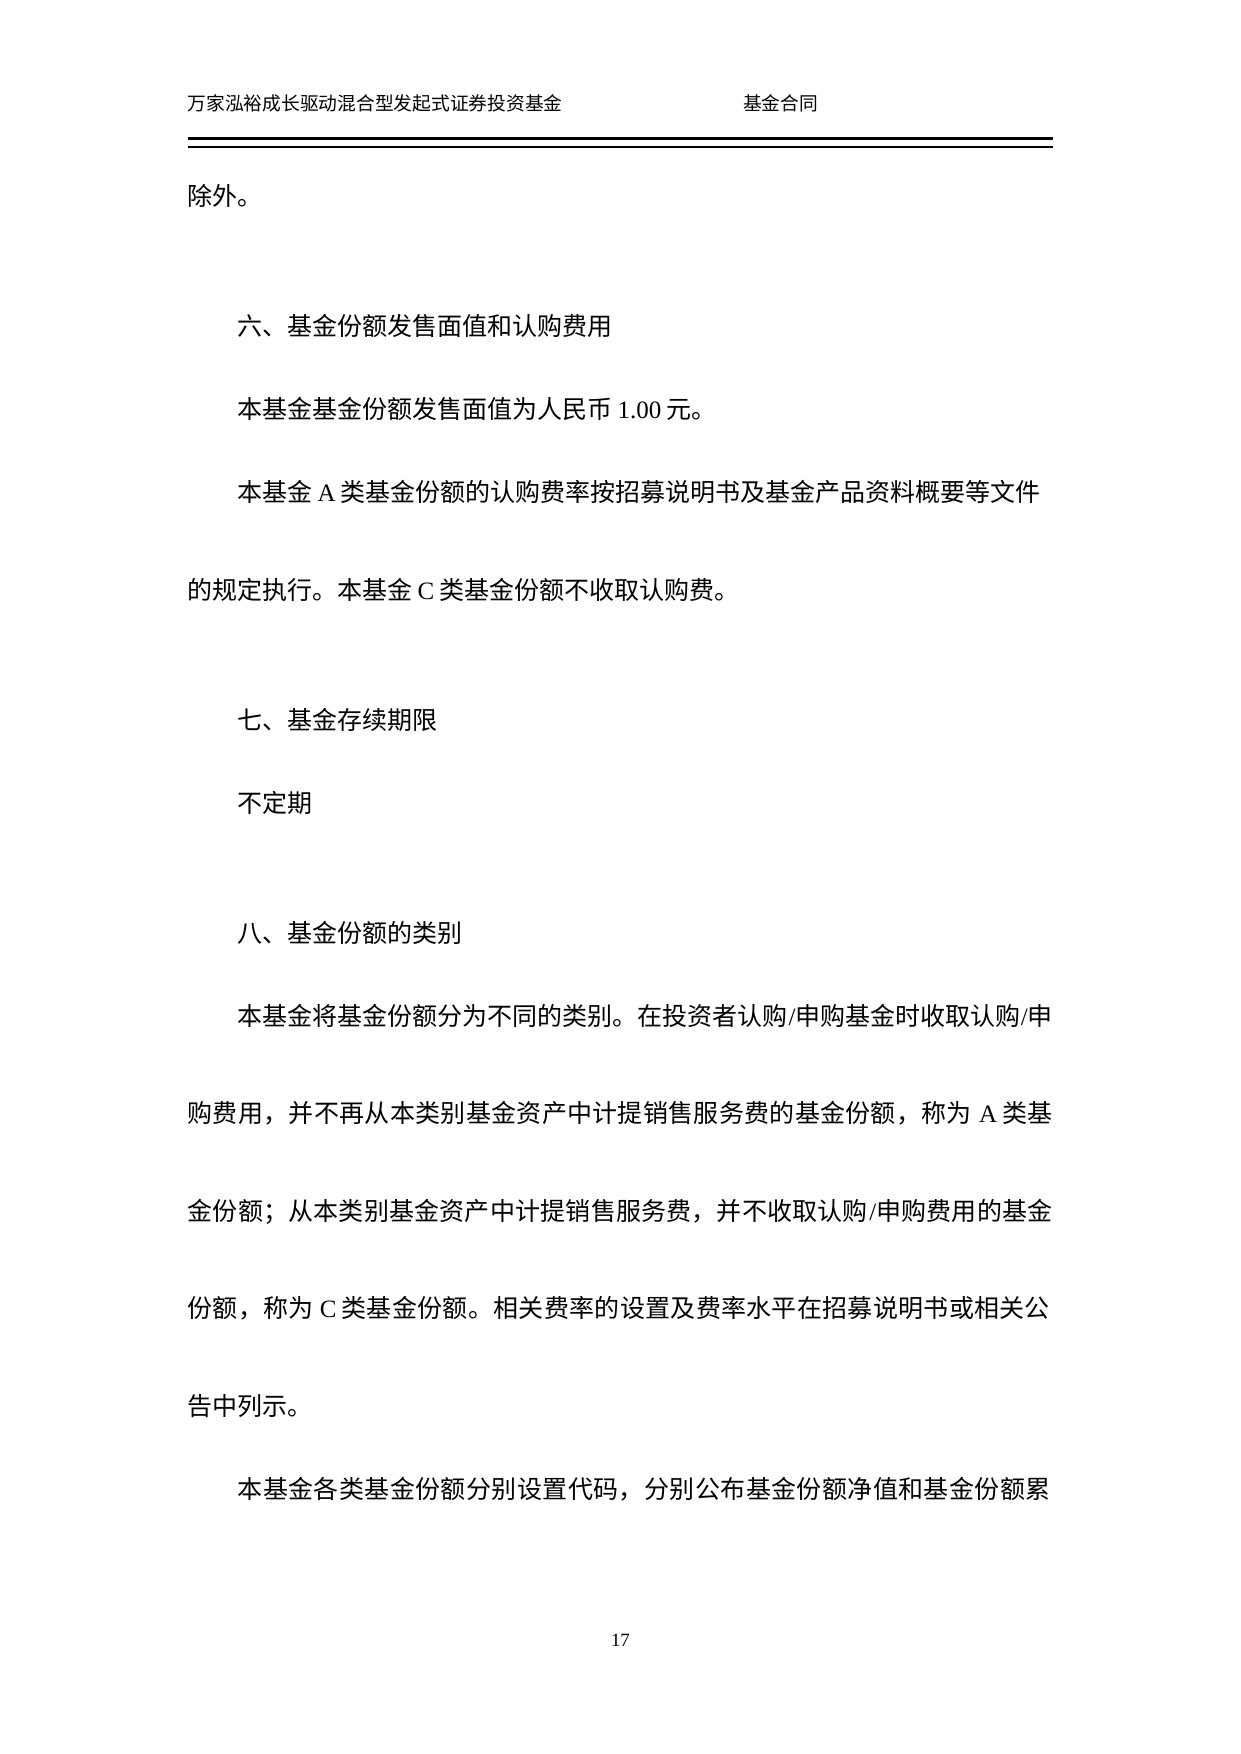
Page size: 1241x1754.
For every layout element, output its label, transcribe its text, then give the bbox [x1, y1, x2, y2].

text 不定期 [187, 769, 1053, 834]
text 本基金A类基金份额的认购费率按招募说明书及基金产品资料概要等文件的规定执行。本基金C类基金份额不收取认购费。 [187, 458, 1053, 621]
text 本基金基金份额发售面值为人民币1.00元。 [187, 375, 1053, 440]
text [187, 1455, 1053, 1520]
text 七、基金存续期限 [187, 686, 1053, 751]
text 本基金将基金份额分为不同的类别。在投资者认购/申购基金时收取认购/申购费用，并不再从本类别基金资产中计提销售服务费的基金份额，称为A类基金份额；从本类别基金资产中计提销售服务费，并不收取认购/申购费用的基金份额，称为C类基金份额。相关费率的设置及费率水平在招募说明书或相关公告中列示。 [187, 982, 1053, 1437]
text 八、基金份额的类别 [187, 899, 1053, 964]
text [187, 162, 1053, 227]
text 六、基金份额发售面值和认购费用 [187, 292, 1053, 357]
